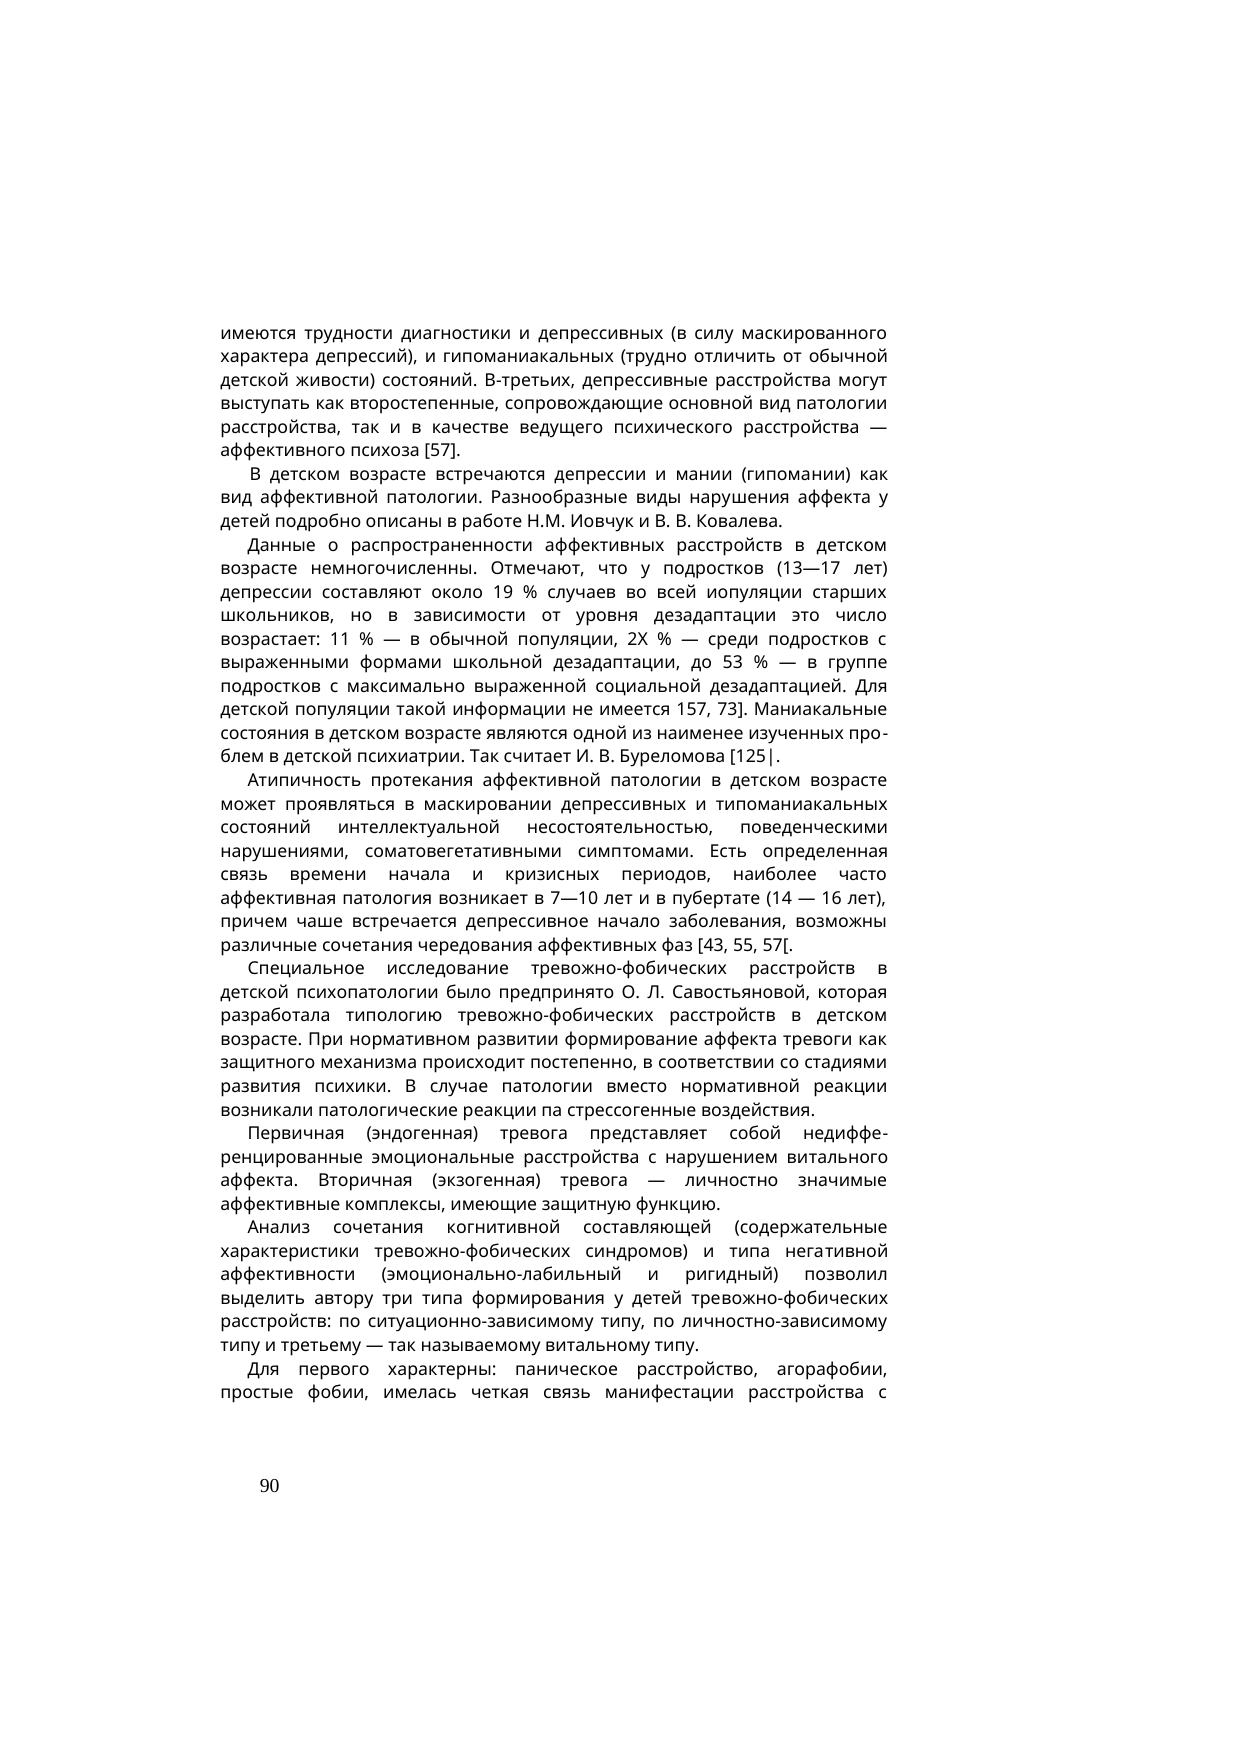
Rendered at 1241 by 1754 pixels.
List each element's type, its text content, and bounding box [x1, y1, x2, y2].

text Специальное исследование тревожно-фобических расстройств в детской психопатологии было предпринято О. Л. Савостьяновой, которая разработала типологию тревожно-фобических расстройств в детском возрасте. При нормативном развитии формирование аффекта тревоги как защитного механизма происходит постепенно, в соответствии со стадиями развития психики. В случае патологии вместо нормативной реакции возникали патологические реакции па стрессогенные воздействия. [220, 956, 888, 1121]
text Первичная (эндогенная) тревога представляет собой недифференцированные эмоциональные расстройства с нарушением витального аффекта. Вторичная (экзогенная) тревога — личностно значимые аффективные комплексы, имеющие защитную функцию. [220, 1121, 888, 1215]
text В детском возрасте встречаются депрессии и мании (гипомании) как вид аффективной патологии. Разнообразные виды нарушения аффекта у детей подробно описаны в работе Н.М. Иовчук и В. В. Ковалева. [220, 462, 888, 532]
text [220, 320, 888, 462]
text Данные о распространенности аффективных расстройств в детском возрасте немногочисленны. Отмечают, что у подростков (13—17 лет) депрессии составляют около 19 % случаев во всей иопуляции старших школьников, но в зависимости от уровня дезадаптации это число возрастает: 11 % — в обычной популяции, 2Х % — среди подростков с выраженными формами школьной дезадаптации, до 53 % — в группе подростков с максимально выраженной социальной дезадаптацией. Для детской популяции такой информации не имеется 157, 73]. Маниакальные состояния в детском возрасте являются одной из наименее изученных проблем в детской психиатрии. Так считает И. В. Буреломова [125|. [220, 532, 888, 768]
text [220, 1356, 888, 1403]
text Анализ сочетания когнитивной составляющей (содержательные характеристики тревожно-фобических синдромов) и типа негативной аффективности (эмоционально-лабильный и ригидный) позволил выделить автору три типа формирования у детей тревожно-фобических расстройств: по ситуационно-зависимому типу, по личностно-зависимому типу и третьему — так называемому витальному типу. [220, 1215, 888, 1356]
text Атипичность протекания аффективной патологии в детском возрасте может проявляться в маскировании депрессивных и типоманиакальных состояний интеллектуальной несостоятельностью, поведенческими нарушениями, соматовегетативными симптомами. Есть определенная связь времени начала и кризисных периодов, наиболее часто аффективная патология возникает в 7—10 лет и в пубертате (14 — 16 лет), причем чаше встречается депрессивное начало заболевания, возможны различные сочетания чередования аффективных фаз [43, 55, 57[. [220, 768, 888, 956]
